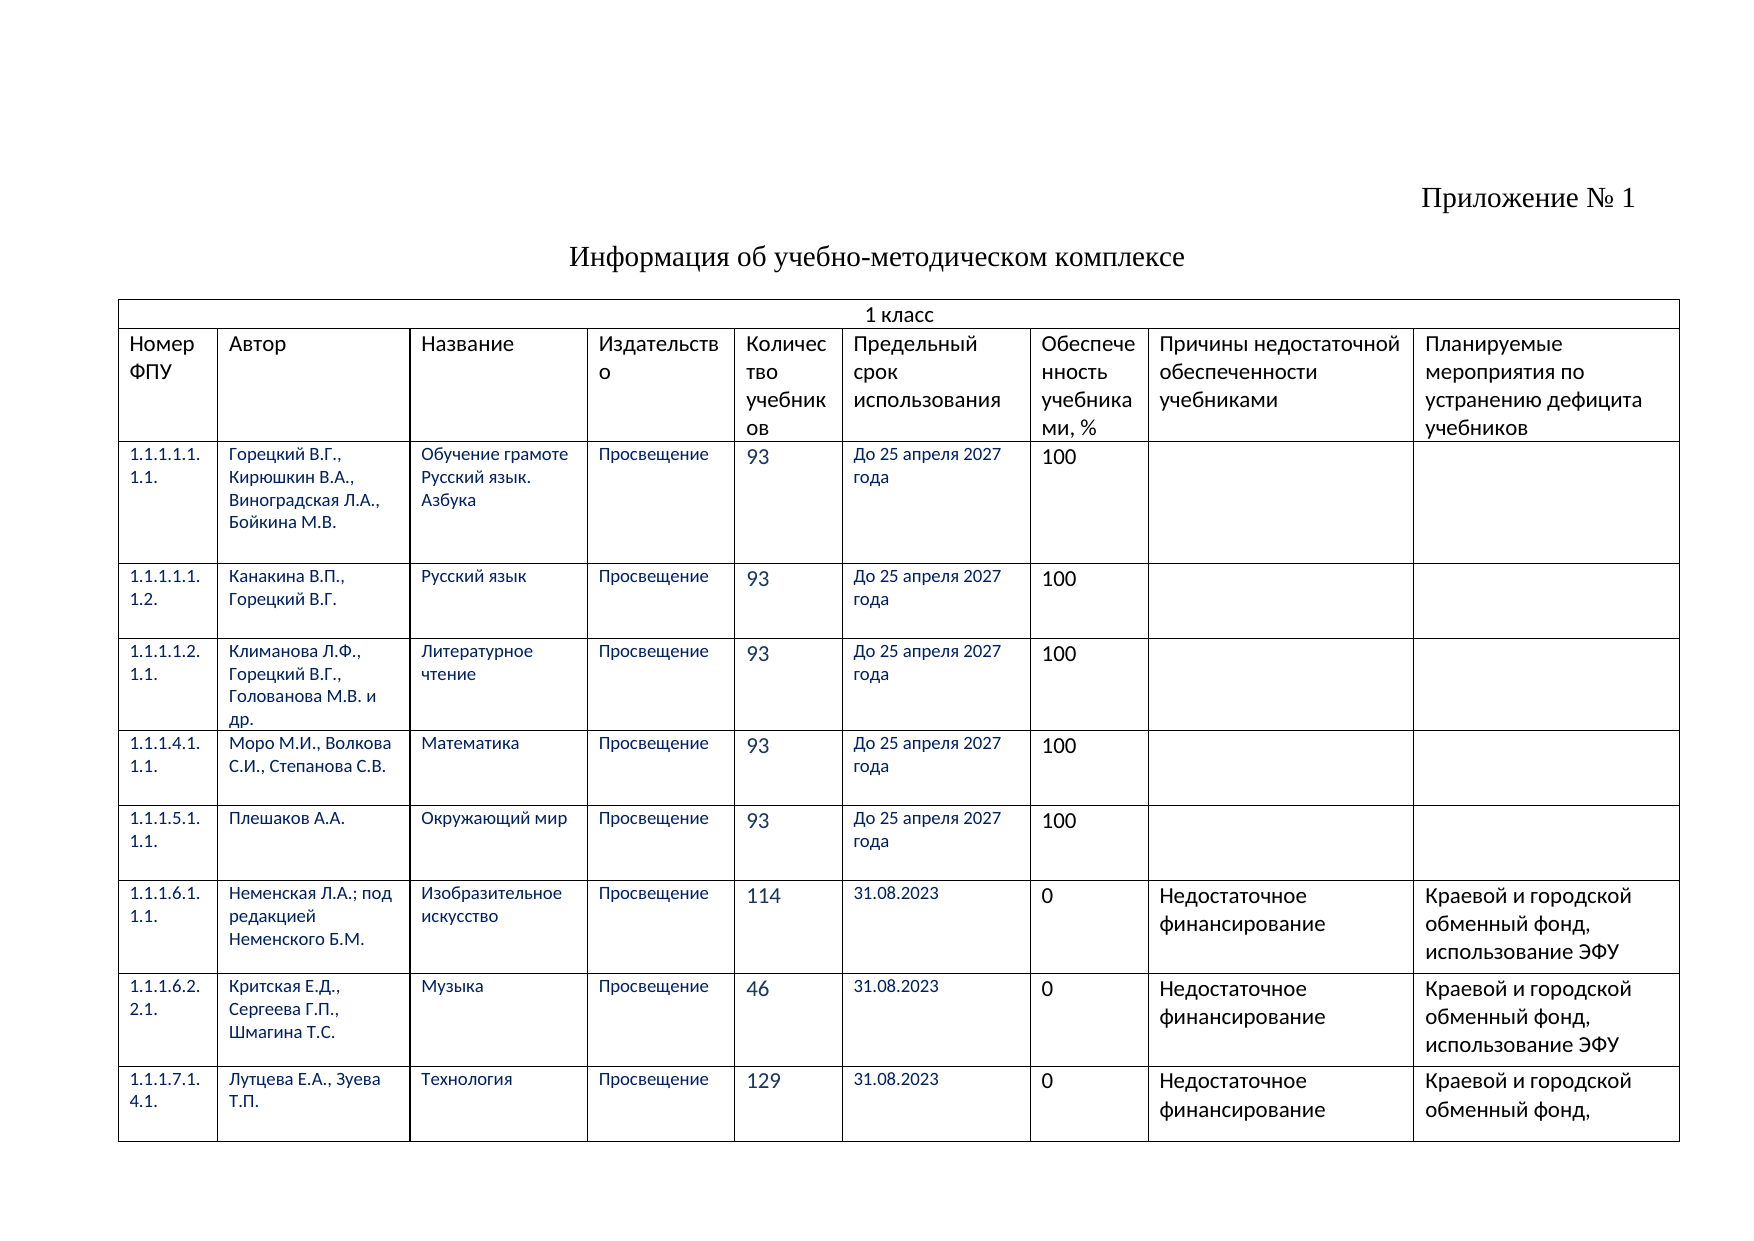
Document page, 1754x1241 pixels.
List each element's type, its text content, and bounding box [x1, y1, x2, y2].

table_cell 100 [1031, 442, 1148, 563]
table_cell 93 [735, 806, 842, 880]
table_cell Издательство [588, 329, 734, 441]
table_cell Просвещение [588, 639, 734, 730]
table_cell Канакина В.П., Горецкий В.Г. [218, 564, 409, 638]
table_cell 31.08.2023 [843, 881, 1030, 973]
table_cell 31.08.2023 [843, 1067, 1030, 1141]
table_cell Номер ФПУ [119, 329, 217, 441]
table_cell 93 [735, 639, 842, 730]
table_cell Краевой и городской обменный фонд, использование ЭФУ [1414, 974, 1679, 1066]
table_cell 1.1.1.6.1.1.1. [119, 881, 217, 973]
table_cell 129 [735, 1067, 842, 1141]
table_cell Климанова Л.Ф., Горецкий В.Г., Голованова М.В. и др. [218, 639, 409, 730]
table_cell 100 [1031, 806, 1148, 880]
table_cell 100 [1031, 564, 1148, 638]
table_cell Просвещение [588, 731, 734, 805]
table_cell 93 [735, 564, 842, 638]
table_cell До 25 апреля 2027 года [843, 806, 1030, 880]
table_cell 1.1.1.5.1.1.1. [119, 806, 217, 880]
table_cell 100 [1031, 731, 1148, 805]
table_cell 1.1.1.4.1.1.1. [119, 731, 217, 805]
table_cell 0 [1031, 881, 1148, 973]
table_cell Просвещение [588, 564, 734, 638]
table_cell До 25 апреля 2027 года [843, 564, 1030, 638]
table_cell 46 [735, 974, 842, 1066]
table_cell Краевой и городской обменный фонд, использование ЭФУ [1414, 881, 1679, 973]
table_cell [218, 1067, 409, 1141]
table_cell До 25 апреля 2027 года [843, 442, 1030, 563]
table_cell [1149, 731, 1413, 805]
table_cell До 25 апреля 2027 года [843, 731, 1030, 805]
table_cell [1149, 639, 1413, 730]
table_cell [1149, 442, 1413, 563]
table_cell [1149, 564, 1413, 638]
table_cell 1.1.1.1.1.1.1. [119, 442, 217, 563]
table_cell Планируемые мероприятия по устранению дефицита учебников [1414, 329, 1679, 441]
table_cell Неменская Л.А.; под редакцией Неменского Б.М. [218, 881, 409, 973]
table_cell Окружающий мир [411, 806, 587, 880]
table_cell 93 [735, 731, 842, 805]
table_cell Количество учебников [735, 329, 842, 441]
table_cell Моро М.И., Волкова С.И., Степанова С.В. [218, 731, 409, 805]
table_cell Обеспеченность учебниками, % [1031, 329, 1148, 441]
table_cell Просвещение [588, 1067, 734, 1141]
table_cell Просвещение [588, 974, 734, 1066]
table_cell Технология [411, 1067, 587, 1141]
table_cell [1414, 639, 1679, 730]
table_cell [1414, 564, 1679, 638]
table_cell Горецкий В.Г., Кирюшкин В.А., Виноградская Л.А., Бойкина М.В. [218, 442, 409, 563]
table_cell 114 [735, 881, 842, 973]
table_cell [1414, 1067, 1679, 1141]
table_cell 1.1.1.1.2.1.1. [119, 639, 217, 730]
table_cell Просвещение [588, 881, 734, 973]
table_cell Недостаточное финансирование [1149, 974, 1413, 1066]
table_cell Изобразительное искусство [411, 881, 587, 973]
table_header 1 класс [119, 300, 1679, 328]
table_cell 0 [1031, 974, 1148, 1066]
table_cell Автор [218, 329, 409, 441]
table_cell Название [411, 329, 587, 441]
table_cell [1414, 731, 1679, 805]
table_cell 1.1.1.6.2.2.1. [119, 974, 217, 1066]
table_cell [1414, 442, 1679, 563]
table_cell Недостаточное финансирование [1149, 881, 1413, 973]
table_cell Плешаков А.А. [218, 806, 409, 880]
table_cell [1414, 806, 1679, 880]
table_cell Критская Е.Д., Сергеева Г.П., Шмагина Т.С. [218, 974, 409, 1066]
table_cell 1.1.1.1.1.1.2. [119, 564, 217, 638]
table_cell Обучение грамоте Русский язык. Азбука [411, 442, 587, 563]
table_cell Литературное чтение [411, 639, 587, 730]
table_cell Музыка [411, 974, 587, 1066]
table_cell Русский язык [411, 564, 587, 638]
text Информация об учебно-методическом комплексе [118, 239, 1636, 273]
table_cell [1149, 1067, 1413, 1141]
table_cell Просвещение [588, 442, 734, 563]
table_cell 0 [1031, 1067, 1148, 1141]
table_cell 1.1.1.7.1.4.1. [119, 1067, 217, 1141]
table_cell 93 [735, 442, 842, 563]
table_cell Причины недостаточной обеспеченности учебниками [1149, 329, 1413, 441]
table_cell [1149, 806, 1413, 880]
table_cell 31.08.2023 [843, 974, 1030, 1066]
table_cell 100 [1031, 639, 1148, 730]
table_cell Предельный срок использования [843, 329, 1030, 441]
table_cell Просвещение [588, 806, 734, 880]
text Приложение № 1 [118, 180, 1636, 213]
table_cell До 25 апреля 2027 года [843, 639, 1030, 730]
table_cell Математика [411, 731, 587, 805]
